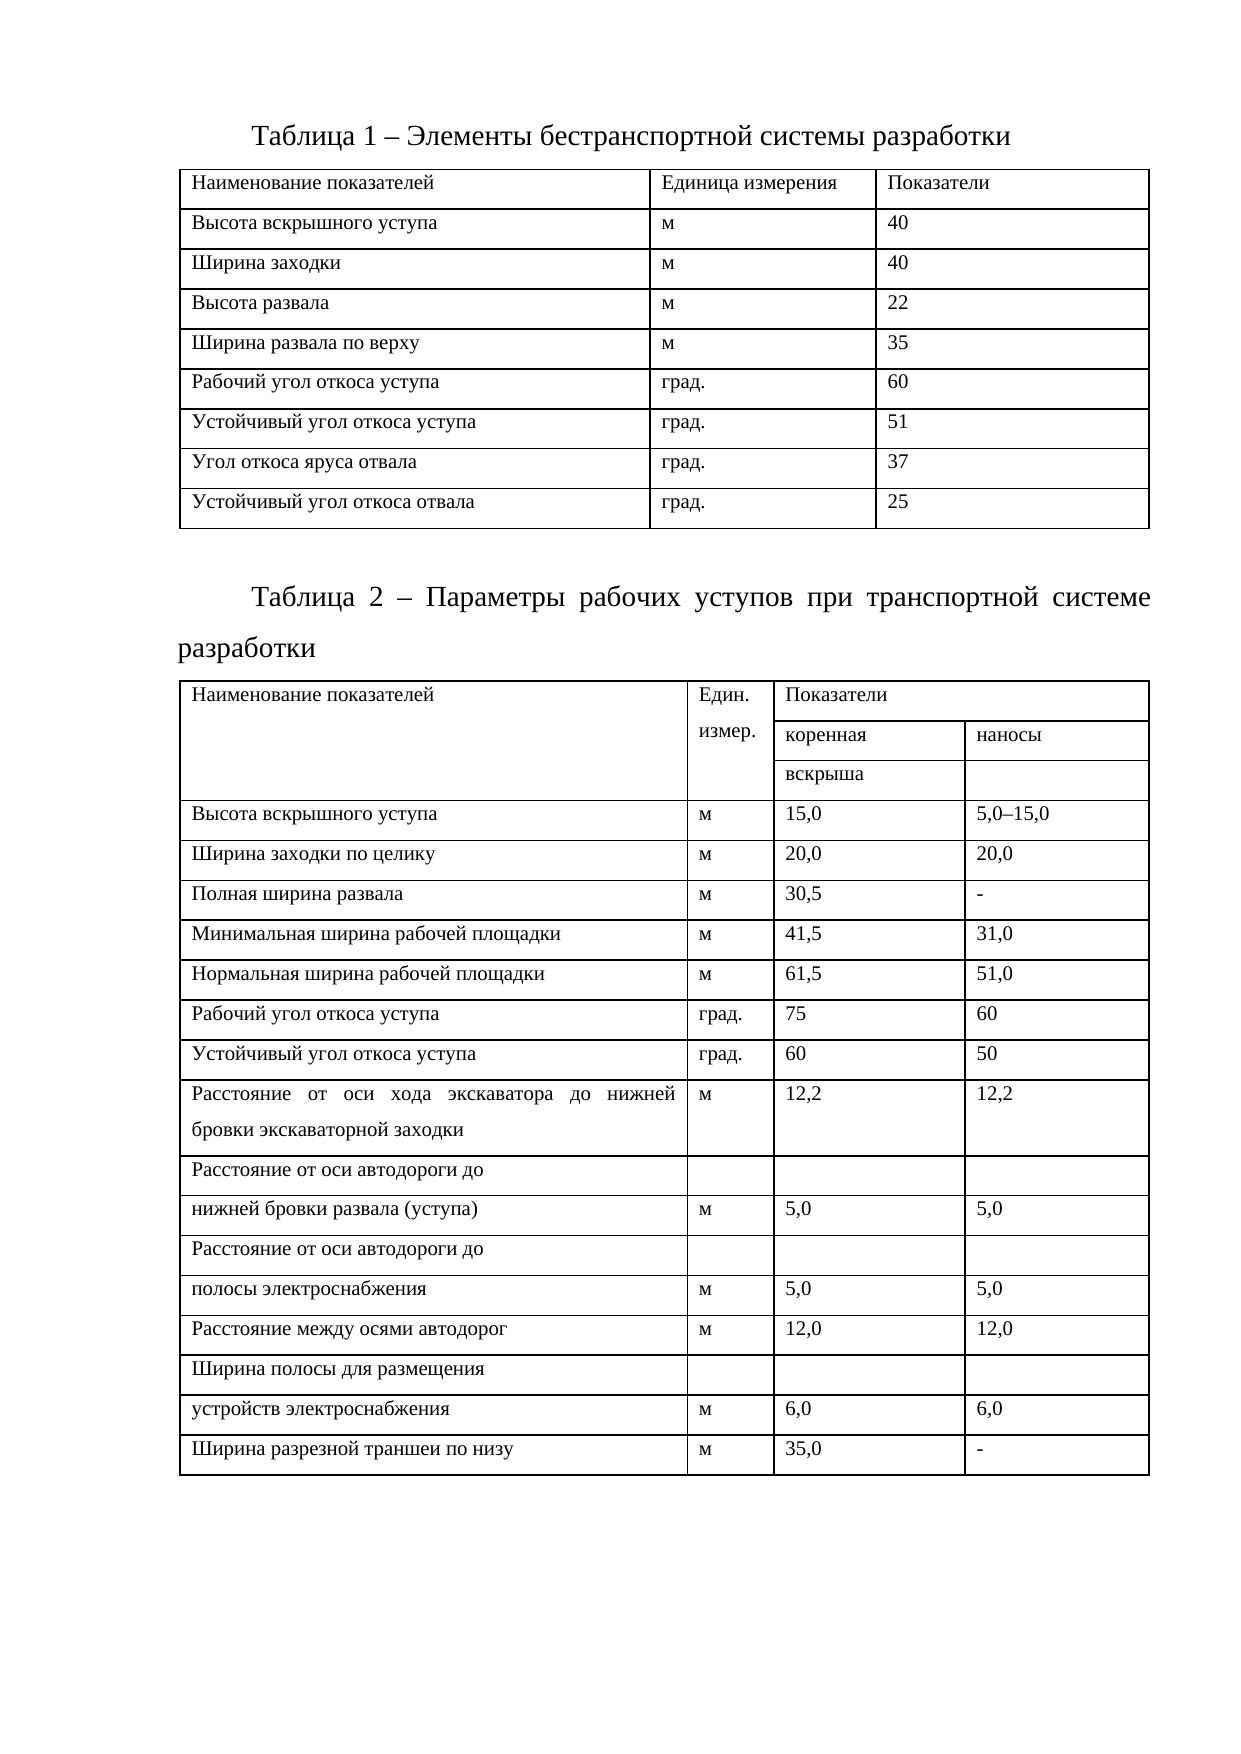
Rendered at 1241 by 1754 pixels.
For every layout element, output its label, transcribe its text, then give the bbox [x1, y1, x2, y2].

table_cell 12,0 [966, 1316, 1148, 1354]
table_cell Рабочий угол откоса уступа [181, 1001, 687, 1039]
table_cell Ширина заходки по целику [181, 841, 687, 879]
table_cell 12,2 [966, 1081, 1148, 1155]
table_cell [688, 1236, 773, 1274]
table_cell 50 [966, 1041, 1148, 1079]
table_cell 60 [966, 1001, 1148, 1039]
table_cell Ширина разрезной траншеи по низу [181, 1436, 687, 1474]
table_cell Расстояние от оси автодороги до [181, 1157, 687, 1195]
table_cell [775, 1356, 964, 1394]
table_cell м [651, 290, 875, 328]
table_cell коренная [775, 722, 964, 760]
table_cell Ширина развала по верху [181, 330, 649, 368]
table_cell 41,5 [775, 921, 964, 959]
table_cell м [688, 881, 773, 919]
table_header Единица измерения [651, 170, 875, 208]
table_cell [966, 1157, 1148, 1195]
table_cell 12,2 [775, 1081, 964, 1155]
table_cell 6,0 [966, 1396, 1148, 1434]
table_cell Ширина полосы для размещения [181, 1356, 687, 1394]
table_cell 40 [877, 250, 1148, 288]
table_cell 20,0 [966, 841, 1148, 879]
table_cell Ширина заходки [181, 250, 649, 288]
table_cell 12,0 [775, 1316, 964, 1354]
table_header Показатели [775, 682, 1148, 720]
table_cell [688, 1157, 773, 1195]
table_cell Рабочий угол откоса уступа [181, 370, 649, 408]
table_cell м [688, 921, 773, 959]
table_cell 5,0–15,0 [966, 801, 1148, 839]
table_cell [775, 1236, 964, 1274]
table_cell Полная ширина развала [181, 881, 687, 919]
table_cell наносы [966, 722, 1148, 760]
table_cell 22 [877, 290, 1148, 328]
table_cell м [688, 801, 773, 839]
table_cell м [688, 1081, 773, 1155]
table_cell 20,0 [775, 841, 964, 879]
table_cell м [651, 250, 875, 288]
table_cell - [966, 881, 1148, 919]
table_cell 25 [877, 489, 1148, 527]
table_cell 5,0 [966, 1196, 1148, 1235]
table_cell 75 [775, 1001, 964, 1039]
table_cell Расстояние между осями автодорог [181, 1316, 687, 1354]
table_cell м [688, 841, 773, 879]
table_cell 60 [877, 370, 1148, 408]
table_cell 5,0 [775, 1276, 964, 1314]
table_cell Высота развала [181, 290, 649, 328]
table_cell м [688, 1276, 773, 1314]
table_cell град. [651, 370, 875, 408]
table_cell [966, 761, 1148, 800]
table_cell [966, 1356, 1148, 1394]
table_cell 51 [877, 410, 1148, 448]
table_cell 40 [877, 210, 1148, 248]
text Таблица 1 – Элементы бестранспортной системы разработки [177, 118, 1152, 152]
table_cell Расстояние от оси автодороги до [181, 1236, 687, 1274]
table_cell град. [688, 1041, 773, 1079]
table_cell 6,0 [775, 1396, 964, 1434]
table_cell 51,0 [966, 961, 1148, 999]
text Таблица 2 – Параметры рабочих уступов при транспортной системе разработки [177, 579, 1152, 663]
table_cell м [688, 961, 773, 999]
table_cell Устойчивый угол откоса уступа [181, 1041, 687, 1079]
table_cell 15,0 [775, 801, 964, 839]
table_cell устройств электроснабжения [181, 1396, 687, 1434]
table_cell м [651, 330, 875, 368]
table_cell Угол откоса яруса отвала [181, 449, 649, 488]
table_cell - [966, 1436, 1148, 1474]
table_cell [688, 1356, 773, 1394]
table_cell 60 [775, 1041, 964, 1079]
table_cell Минимальная ширина рабочей площадки [181, 921, 687, 959]
table_cell 35 [877, 330, 1148, 368]
table_cell м [688, 1196, 773, 1235]
table_cell Нормальная ширина рабочей площадки [181, 961, 687, 999]
table_cell град. [651, 410, 875, 448]
table_cell м [688, 1316, 773, 1354]
table_cell 30,5 [775, 881, 964, 919]
table_header Наименование показателей [181, 682, 687, 800]
table_header Показатели [877, 170, 1148, 208]
table_cell м [688, 1436, 773, 1474]
table_cell град. [688, 1001, 773, 1039]
table_cell м [688, 1396, 773, 1434]
table_cell Устойчивый угол откоса отвала [181, 489, 649, 527]
table_cell 35,0 [775, 1436, 964, 1474]
table_header Наименование показателей [181, 170, 649, 208]
table_cell 5,0 [966, 1276, 1148, 1314]
table_cell [966, 1236, 1148, 1274]
table_cell м [651, 210, 875, 248]
table_cell [775, 1157, 964, 1195]
table_cell 31,0 [966, 921, 1148, 959]
table_cell град. [651, 449, 875, 488]
table_header Един. измер. [688, 682, 773, 800]
table_cell нижней бровки развала (уступа) [181, 1196, 687, 1235]
table_cell 61,5 [775, 961, 964, 999]
table_cell 5,0 [775, 1196, 964, 1235]
table_cell Устойчивый угол откоса уступа [181, 410, 649, 448]
table_cell 37 [877, 449, 1148, 488]
table_cell Высота вскрышного уступа [181, 210, 649, 248]
table_cell Расстояние от оси хода экскаватора до нижней бровки экскаваторной заходки [181, 1081, 687, 1155]
table_cell Высота вскрышного уступа [181, 801, 687, 839]
table_cell вскрыша [775, 761, 964, 800]
table_cell град. [651, 489, 875, 527]
table_cell полосы электроснабжения [181, 1276, 687, 1314]
